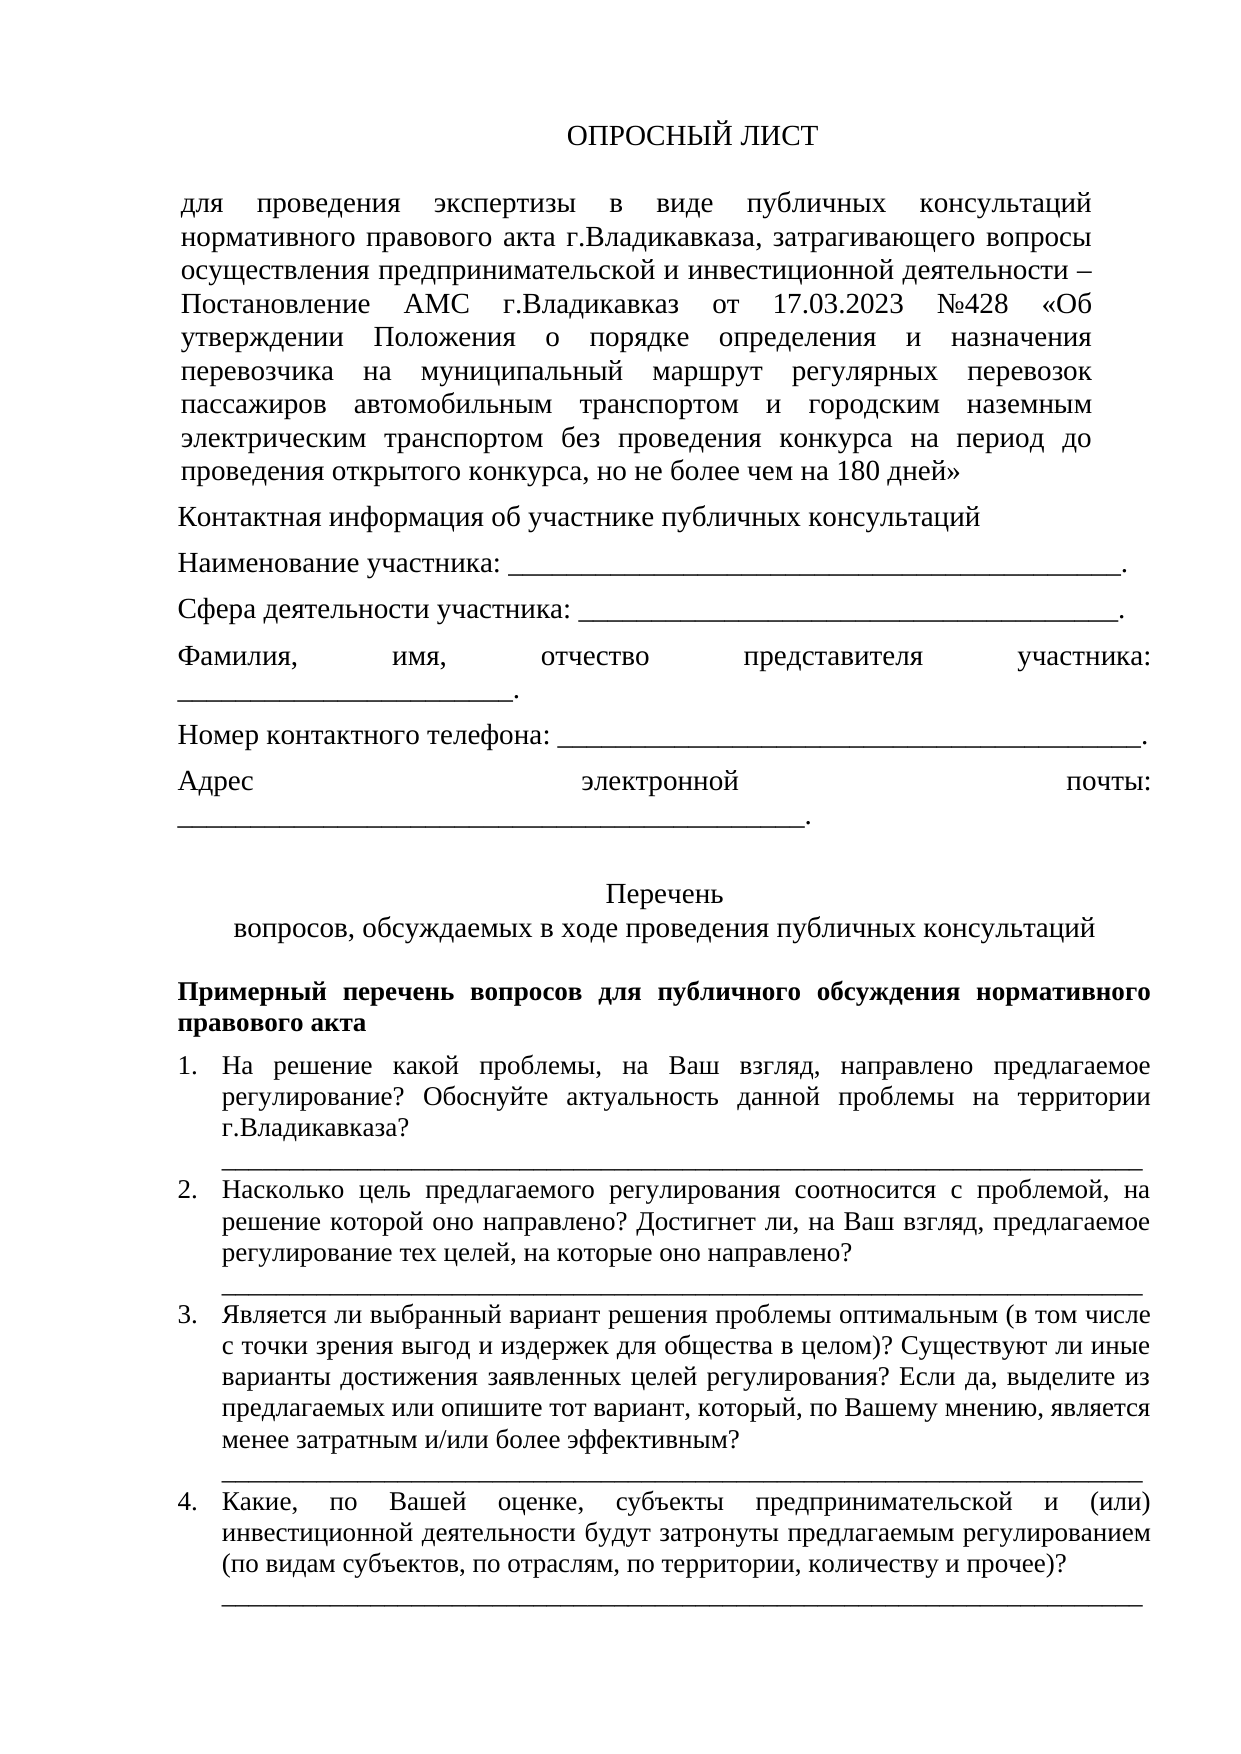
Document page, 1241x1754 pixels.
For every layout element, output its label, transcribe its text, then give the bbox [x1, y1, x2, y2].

text ____________________________________________________________________ [222, 1454, 1152, 1485]
text Примерный перечень вопросов для публичного обсуждения нормативного правового акта [177, 975, 1152, 1037]
text Номер контактного телефона: ________________________________________. [177, 717, 1152, 751]
text Адрес электронной почты: ___________________________________________. [177, 763, 1152, 830]
text ____________________________________________________________________ [222, 1267, 1152, 1298]
text Сфера деятельности участника: _____________________________________. [177, 592, 1152, 625]
list На решение какой проблемы, на Ваш взгляд, направлено предлагаемое регулирование? Обоснуйте актуальность данной проблемы на территории г.Владикавказа? [177, 1049, 1152, 1142]
list Насколько цель предлагаемого регулирования соотносится с проблемой, на решение которой оно направлено? Достигнет ли, на Ваш взгляд, предлагаемое регулирование тех целей, на которые оно направлено? [177, 1173, 1152, 1267]
text Фамилия, имя, отчество представителя участника: _______________________. [177, 638, 1152, 705]
text Контактная информация об участнике публичных консультаций [177, 499, 1152, 533]
text Перечень [177, 876, 1152, 910]
text Наименование участника: __________________________________________. [177, 546, 1152, 579]
text вопросов, обсуждаемых в ходе проведения публичных консультаций [177, 910, 1152, 943]
text ____________________________________________________________________ [222, 1142, 1152, 1173]
text ОПРОСНЫЙ ЛИСТ [177, 118, 1152, 152]
text ____________________________________________________________________ [222, 1578, 1152, 1609]
list Является ли выбранный вариант решения проблемы оптимальным (в том числе с точки зрения выгод и издержек для общества в целом)? Существуют ли иные варианты достижения заявленных целей регулирования? Если да, выделите из предлагаемых или опишите тот вариант, который, по Вашему мнению, является менее затратным и/или более эффективным? [177, 1298, 1152, 1454]
list Какие, по Вашей оценке, субъекты предпринимательской и (или) инвестиционной деятельности будут затронуты предлагаемым регулированием (по видам субъектов, по отраслям, по территории, количеству и прочее)? [177, 1485, 1152, 1578]
text для проведения экспертизы в виде публичных консультаций нормативного правового акта г.Владикавказа, затрагивающего вопросы осуществления предпринимательской и инвестиционной деятельности – Постановление АМС г.Владикавказ от 17.03.2023 №428 «Об утверждении Положения о порядке определения и назначения перевозчика на муниципальный маршрут регулярных перевозок пассажиров автомобильным транспортом и городским наземным электрическим транспортом без проведения конкурса на период до проведения открытого конкурса, но не более чем на 180 дней» [181, 185, 1093, 487]
